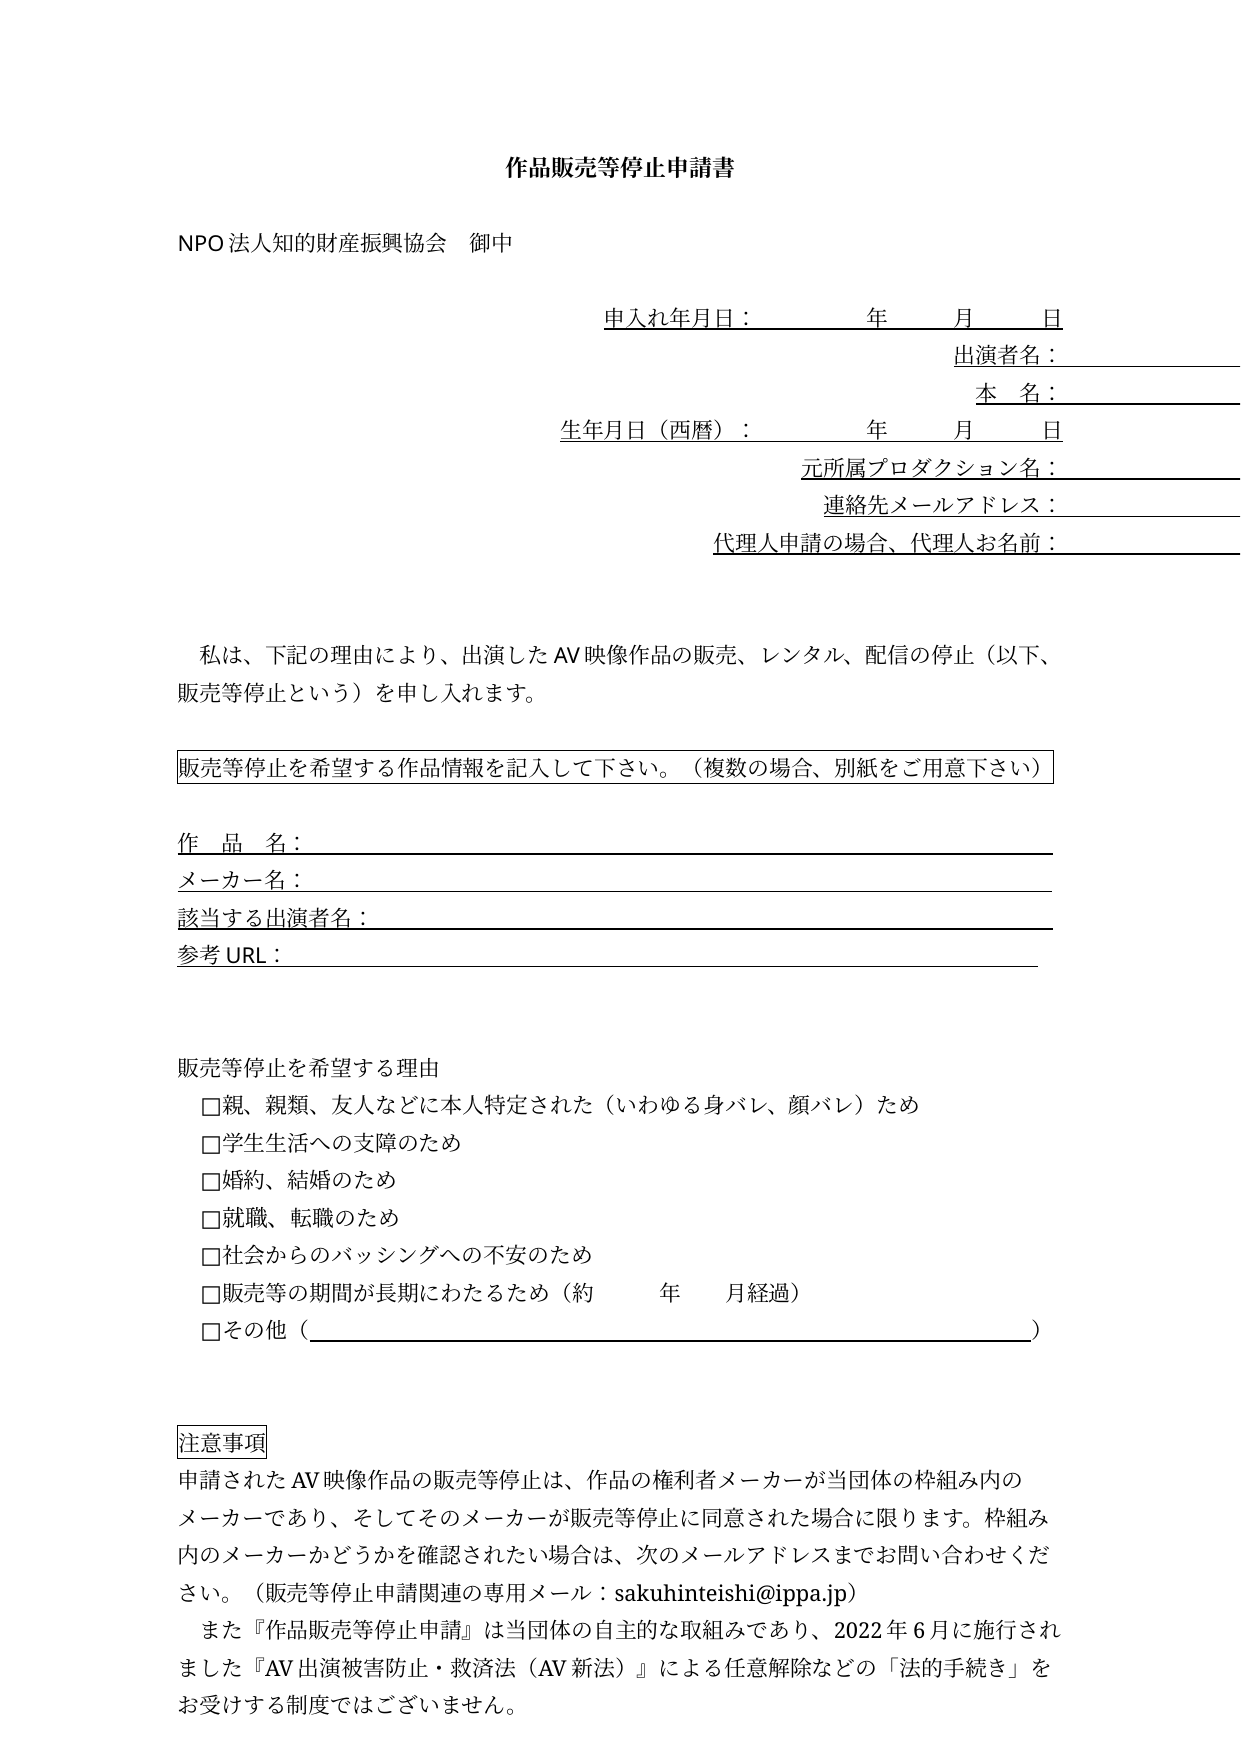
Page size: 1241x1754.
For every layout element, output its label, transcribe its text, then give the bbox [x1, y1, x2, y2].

text □販売等の期間が長期にわたるため（約 年 月経過） [177, 1273, 1063, 1311]
text 作 品 名： [177, 823, 1063, 861]
text 代理人申請の場合、代理人お名前： [177, 523, 1063, 561]
text □学生生活への支障のため [177, 1123, 1063, 1161]
text 出演者名： [177, 336, 1063, 373]
text 申請されたAV映像作品の販売等停止は、作品の権利者メーカーが当団体の枠組み内のメーカーであり、そしてそのメーカーが販売等停止に同意された場合に限ります。枠組み内のメーカーかどうかを確認されたい場合は、次のメールアドレスまでお問い合わせください。（販売等停止申請関連の専用メール：sakuhinteishi@ippa.jp） [177, 1461, 1063, 1611]
text NPO法人知的財産振興協会 御中 [177, 223, 1063, 261]
text □社会からのバッシングへの不安のため [177, 1236, 1063, 1273]
text □就職、転職のため [177, 1198, 1063, 1236]
text 販売等停止を希望する理由 [177, 1048, 1063, 1086]
text 作品販売等停止申請書 [177, 148, 1063, 186]
text 元所属プロダクション名： [177, 448, 1063, 486]
text 私は、下記の理由により、出演したAV映像作品の販売、レンタル、配信の停止（以下、販売等停止という）を申し入れます。 [177, 636, 1063, 711]
text 連絡先メールアドレス： [177, 486, 1063, 523]
text 販売等停止を希望する作品情報を記入して下さい。（複数の場合、別紙をご用意下さい） [177, 748, 1063, 786]
text 本 名： [177, 373, 1063, 411]
text 注意事項 [177, 1423, 1063, 1461]
text 申入れ年月日： 年 月 日 [177, 298, 1063, 336]
text □婚約、結婚のため [177, 1161, 1063, 1198]
text 参考URL： [177, 936, 1063, 973]
text □その他（ ） [177, 1311, 1063, 1348]
text また『作品販売等停止申請』は当団体の自主的な取組みであり、2022年6月に施行されました『AV出演被害防止・救済法（AV新法）』による任意解除などの「法的手続き」をお受けする制度ではございません。 [177, 1611, 1063, 1723]
text メーカー名： [177, 861, 1063, 898]
text 該当する出演者名： [177, 898, 1063, 936]
text 生年月日（西暦）： 年 月 日 [177, 411, 1063, 448]
text □親、親類、友人などに本人特定された（いわゆる身バレ、顔バレ）ため [177, 1086, 1063, 1123]
